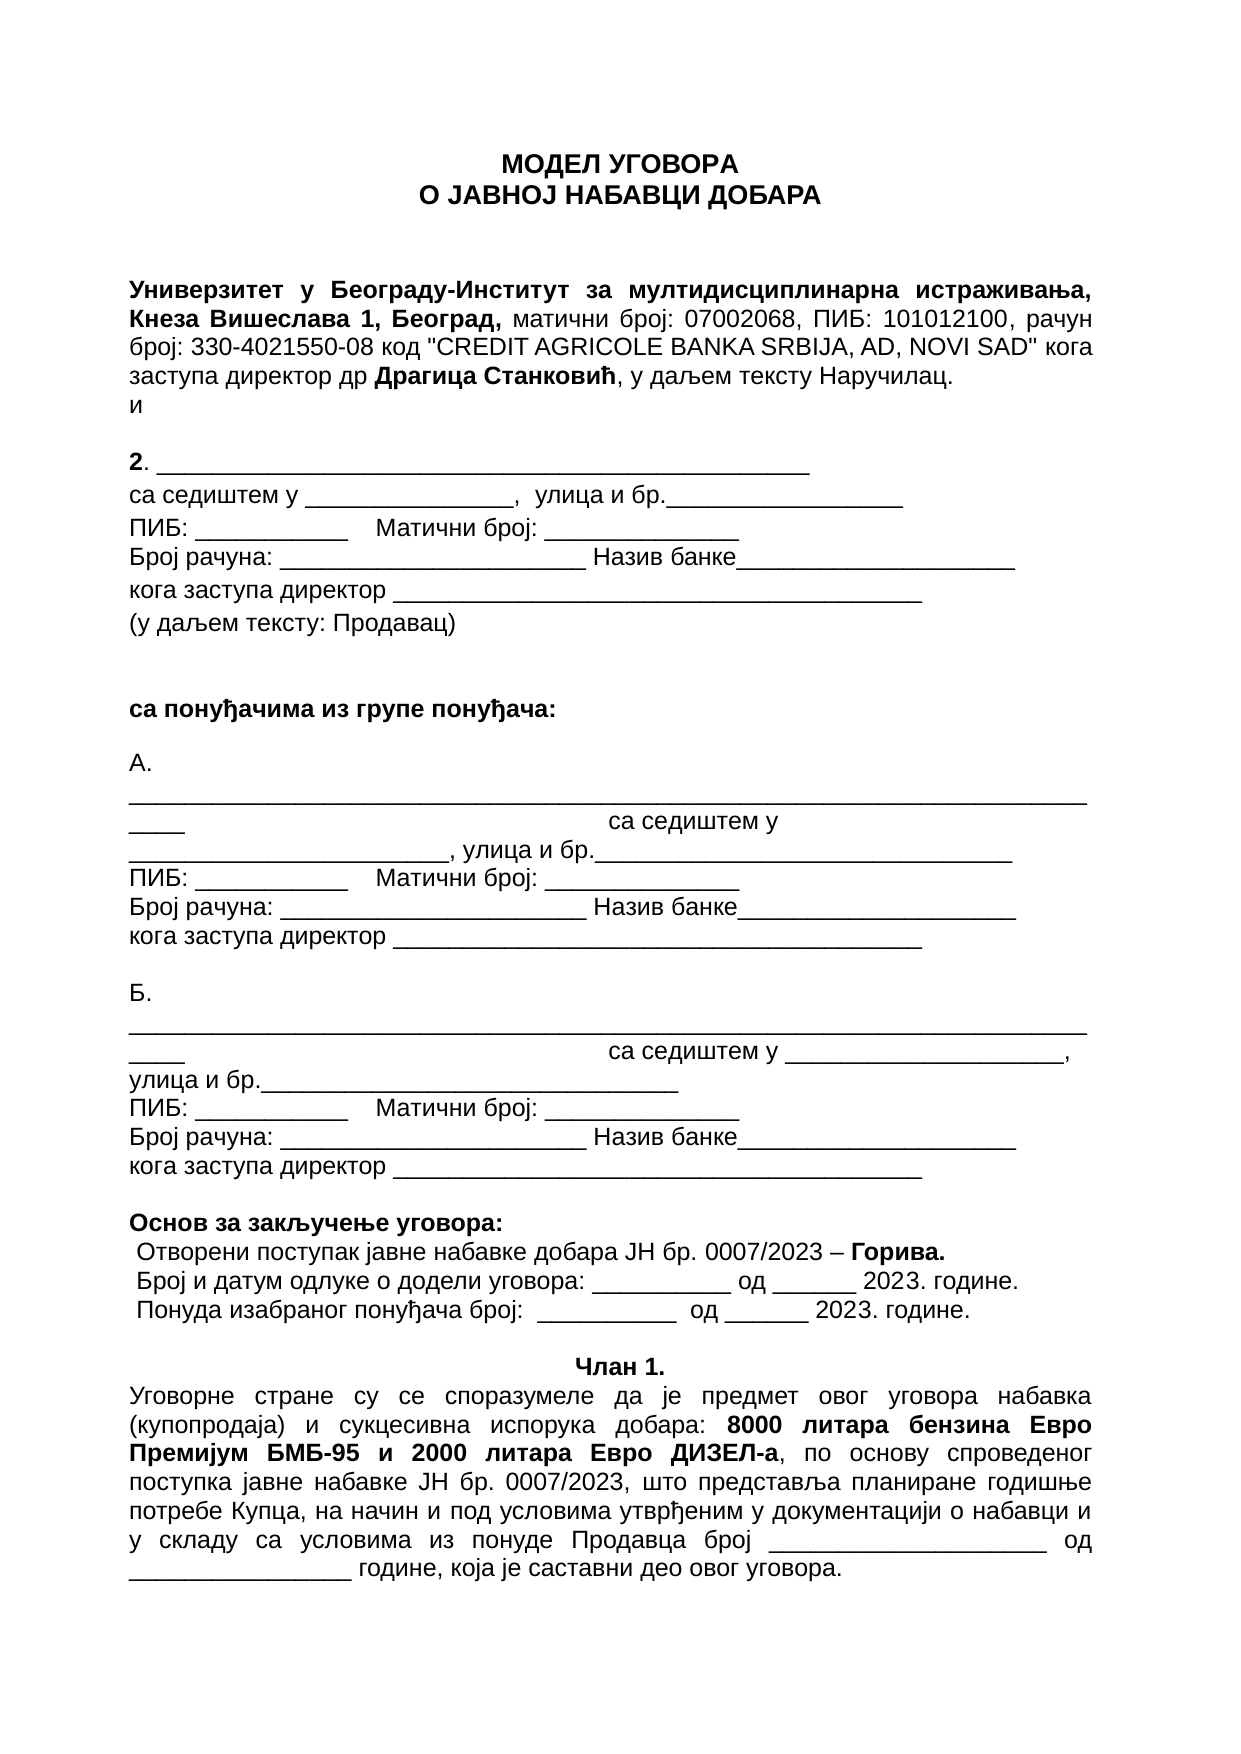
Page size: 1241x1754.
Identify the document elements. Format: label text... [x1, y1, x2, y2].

text ПИБ: ___________ Матични број: ______________ [129, 1093, 1093, 1122]
text са понуђачима из групе понуђача: [129, 694, 1093, 723]
text ПИБ: ___________ Матични број: ______________ [129, 863, 1093, 892]
text Број рачуна: ______________________ Назив банке____________________ [129, 1122, 1093, 1151]
text Број рачуна: ______________________ Назив банке____________________ [129, 542, 1093, 571]
text Понуда изабраног понуђача број: __________ од ______ 2023. године. [74, 1294, 1093, 1323]
text Отворени поступак јавне набавке добара ЈН бр. 0007/2023 – Горива. [74, 1237, 1093, 1266]
text Основ за закључење уговора: [129, 1208, 1093, 1237]
text Универзитет у Београду-Институт за мултидисциплинарна истраживања, Кнеза Вишеслава 1, Београд, матични број: 07002068, ПИБ: 101012100, рачун број: 330-4021550-08 код "CREDIT AGRICOLE BANKA SRBIJA, AD, NOVI SAD" кога заступа директор др Драгица Станковић, у даљем тексту Наручилац. [129, 275, 1093, 390]
text (у даљем тексту: Продавац) [129, 608, 1093, 637]
text А. _________________________________________________________________________ са седиштем у _______________________, улица и бр.______________________________ [129, 748, 1093, 863]
text Број рачуна: ______________________ Назив банке____________________ [129, 892, 1093, 921]
text 2. _______________________________________________ [129, 447, 1093, 476]
text Уговорне стране су се споразумеле да је предмет овог уговора набавка (купопродаја) и сукцесивна испорука добара: 8000 литара бензина Евро Премијум БМБ-95 и 2000 литара Евро ДИЗЕЛ-а, по основу спроведеног поступка јавне набавке ЈН бр. 0007/2023, што представља планиране годишње потребе Купца, на начин и под условима утврђеним у документацији о набавци и у складу са условима из понуде Продавца број ____________________ од ________________ године, која је саставни део овог уговора. [129, 1381, 1093, 1582]
text кога заступа директор ______________________________________ [129, 921, 1093, 949]
text Члан 1. [148, 1352, 1093, 1381]
text са седиштем у _______________, улица и бр._________________ [129, 480, 1093, 509]
text и [129, 390, 1093, 419]
text Б. _________________________________________________________________________ са седиштем у ____________________, улица и бр.______________________________ [129, 978, 1093, 1093]
text кога заступа директор ______________________________________ [129, 575, 1093, 604]
text кога заступа директор ______________________________________ [129, 1151, 1093, 1179]
text МОДЕЛ УГОВОРA [148, 148, 1093, 179]
text ПИБ: ___________ Матични број: ______________ [129, 513, 1093, 542]
text О ЈАВНОЈ НАБАВЦИ ДОБАРА [148, 179, 1093, 210]
text Број и датум одлуке о додели уговора: __________ од ______ 2023. године. [74, 1266, 1093, 1294]
